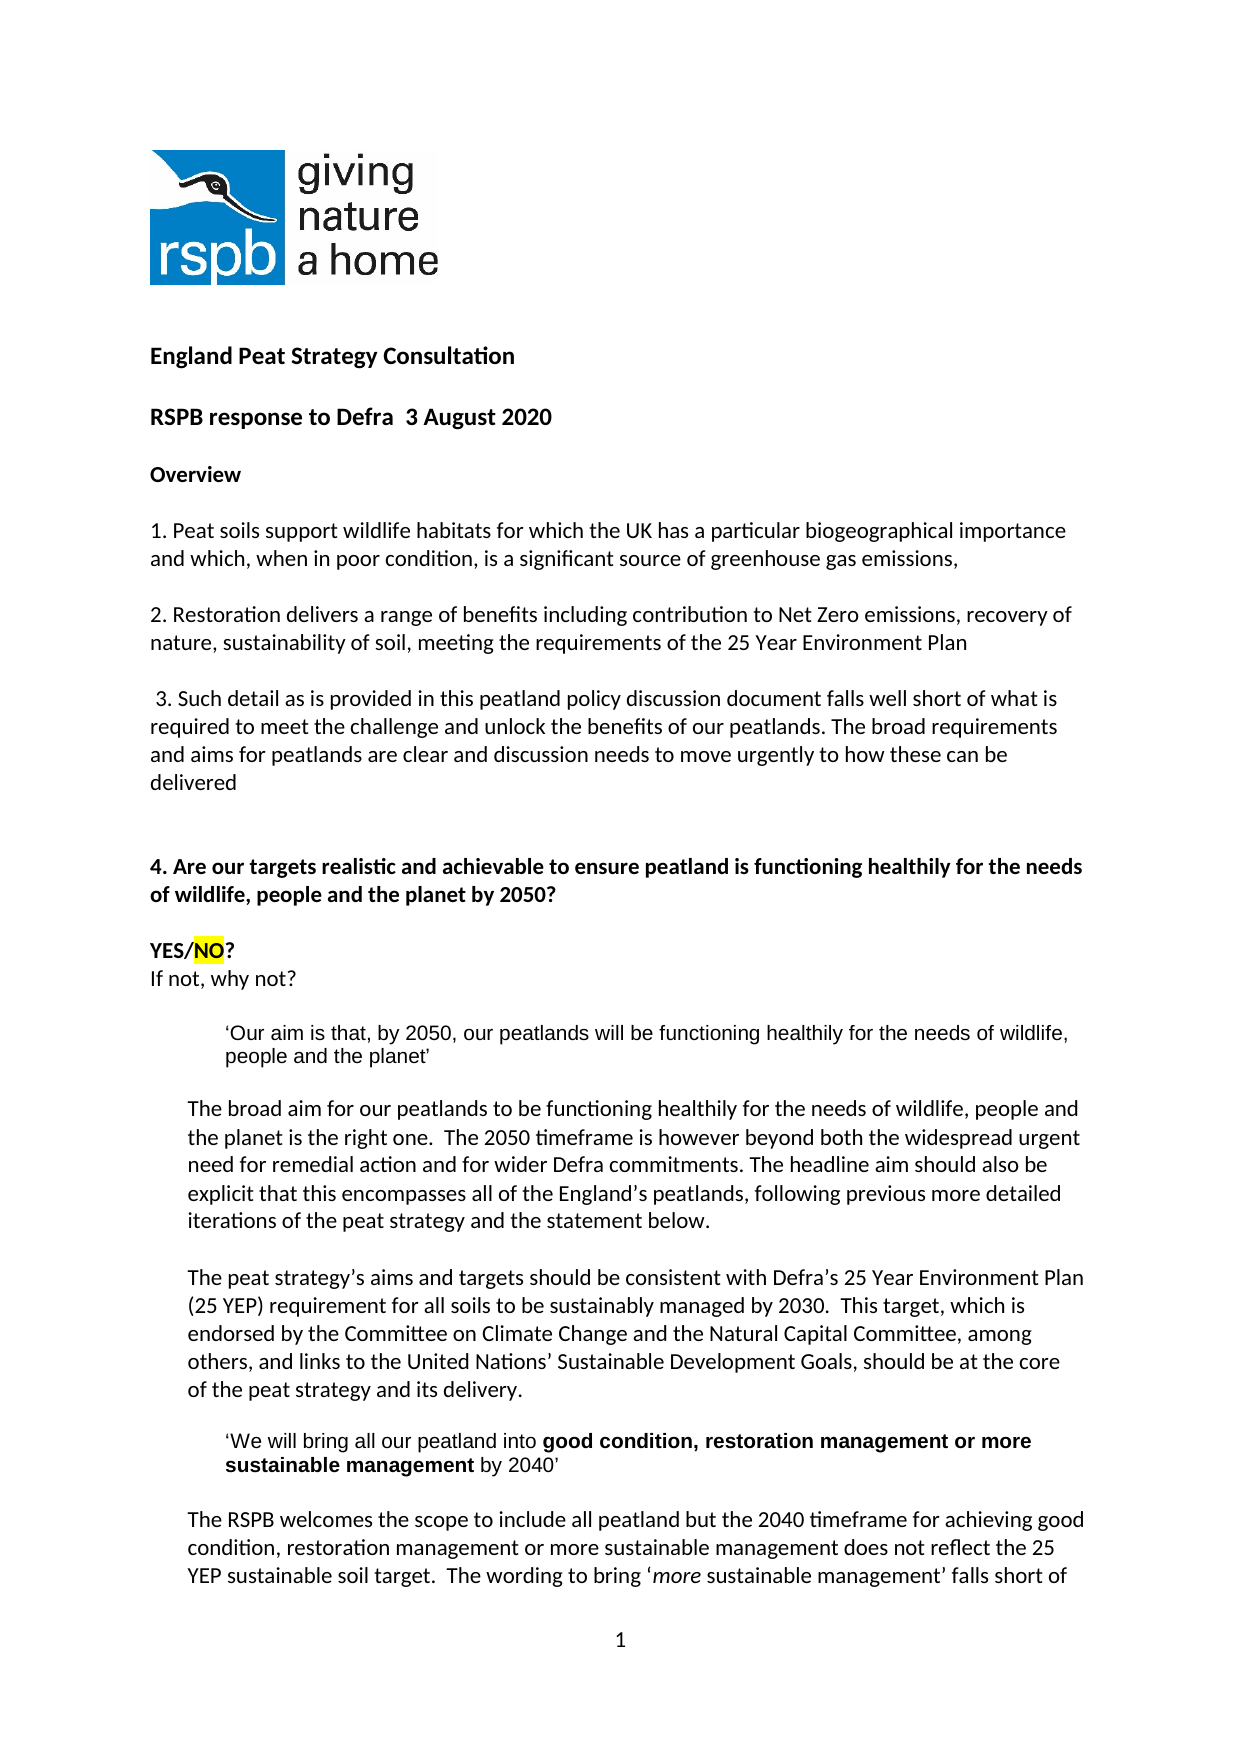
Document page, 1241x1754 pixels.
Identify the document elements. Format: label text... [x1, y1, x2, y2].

text RSPB response to Defra 3 August 2020 [150, 401, 1090, 432]
text 1. Peat soils support wildlife habitats for which the UK has a particular biogeographical importance and which, when in poor condition, is a significant source of greenhouse gas emissions, [150, 516, 1090, 600]
text Overview [150, 460, 1090, 488]
text 2. Restoration delivers a range of benefits including contribution to Net Zero emissions, recovery of nature, sustainability of soil, meeting the requirements of the 25 Year Environment Plan [150, 600, 1090, 684]
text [187, 1505, 1090, 1589]
text If not, why not? [150, 964, 1090, 992]
text The broad aim for our peatlands to be functioning healthily for the needs of wildlife, people and the planet is the right one. The 2050 timeframe is however beyond both the widespread urgent need for remedial action and for wider Defra commitments. The headline aim should also be explicit that this encompasses all of the England’s peatlands, following previous more detailed iterations of the peat strategy and the statement below. [187, 1094, 1090, 1235]
picture [150, 150, 438, 285]
text England Peat Strategy Consultation [150, 340, 1090, 371]
text YES/NO? [224, 936, 1090, 964]
text 3. Such detail as is provided in this peatland policy discussion document falls well short of what is required to meet the challenge and unlock the benefits of our peatlands. The broad requirements and aims for peatlands are clear and discussion needs to move urgently to how these can be delivered [150, 684, 1090, 796]
text ‘We will bring all our peatland into good condition, restoration management or more sustainable management by 2040’ [225, 1429, 1090, 1477]
text ‘Our aim is that, by 2050, our peatlands will be functioning healthily for the needs of wildlife, people and the planet’ [225, 1020, 1090, 1068]
text YES/NO? [150, 936, 194, 964]
text 4. Are our targets realistic and achievable to ensure peatland is functioning healthily for the needs of wildlife, people and the planet by 2050? [150, 852, 1090, 908]
text The peat strategy’s aims and targets should be consistent with Defra’s 25 Year Environment Plan (25 YEP) requirement for all soils to be sustainably managed by 2030. This target, which is endorsed by the Committee on Climate Change and the Natural Capital Committee, among others, and links to the United Nations’ Sustainable Development Goals, should be at the core of the peat strategy and its delivery. [187, 1263, 1090, 1403]
